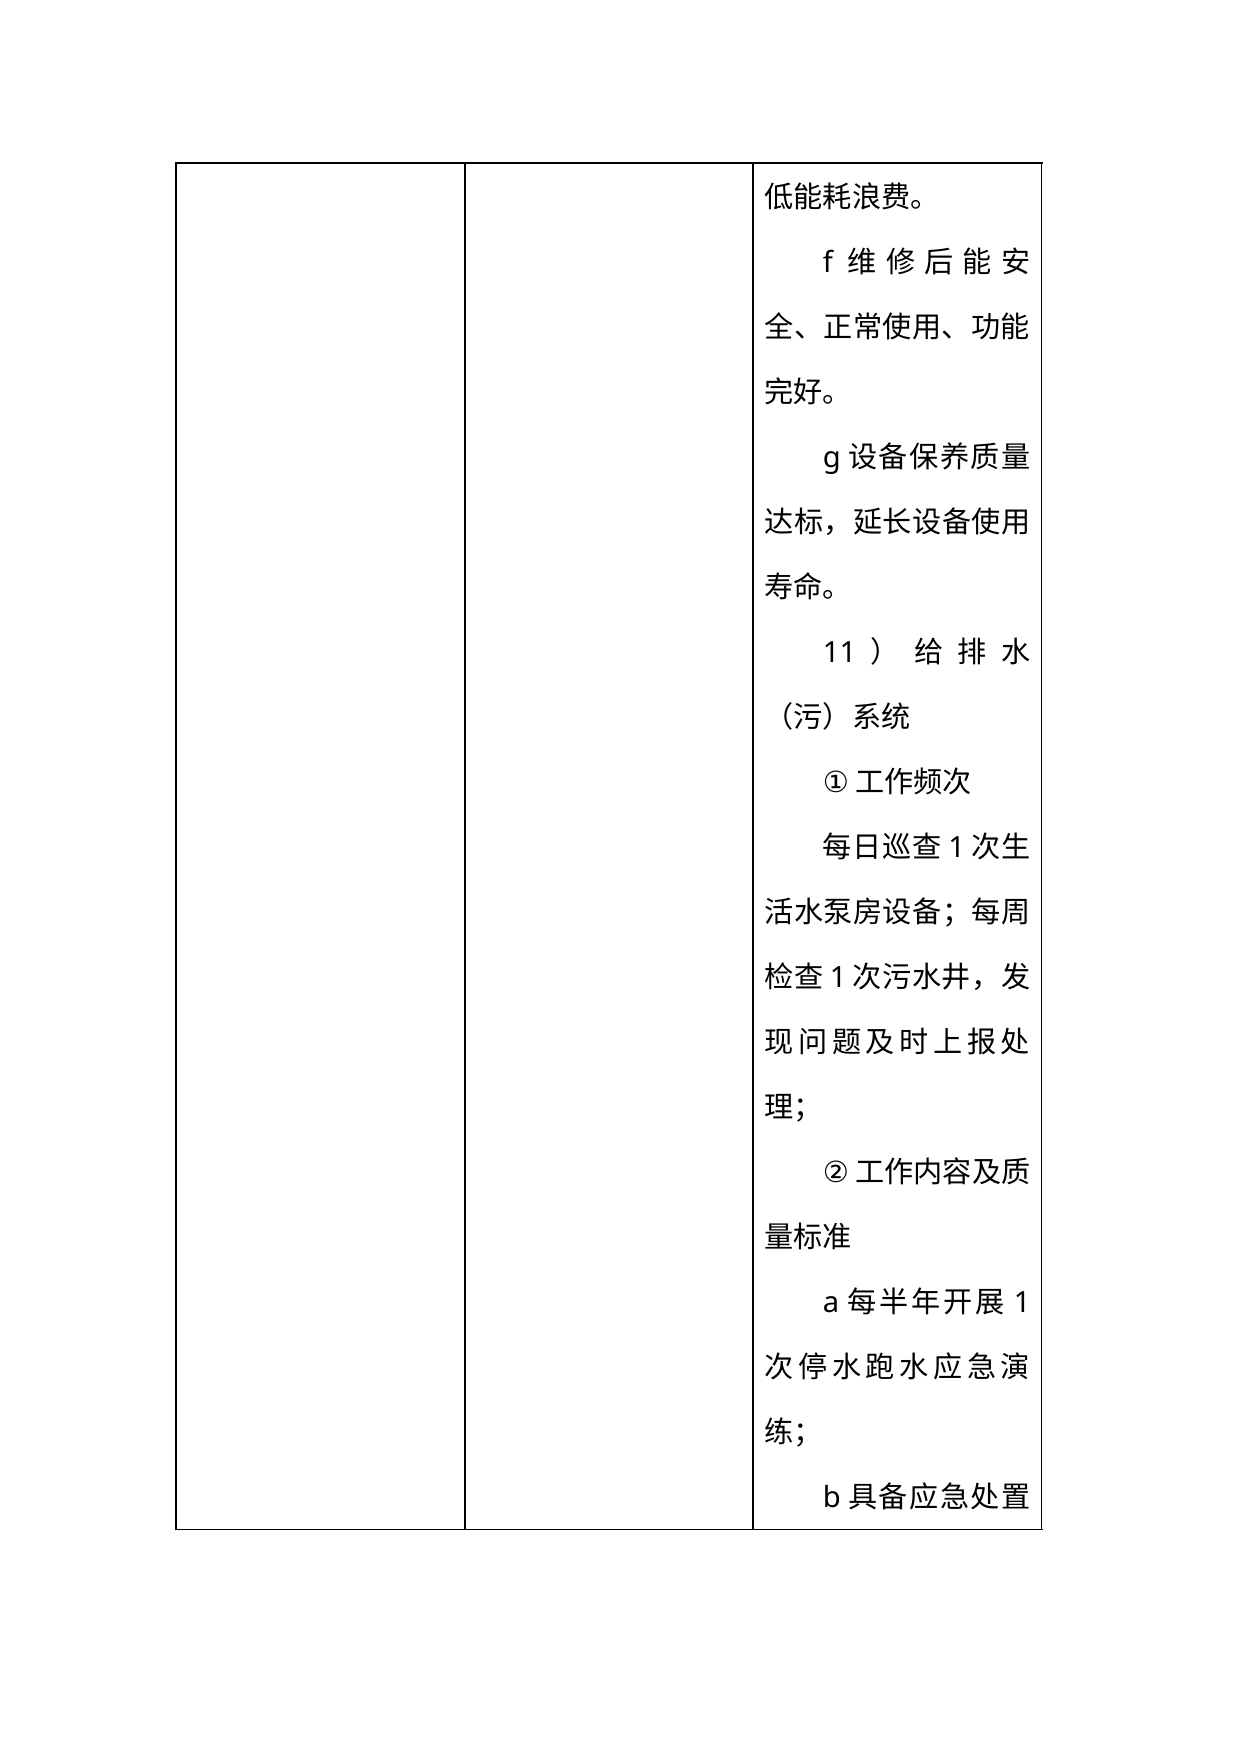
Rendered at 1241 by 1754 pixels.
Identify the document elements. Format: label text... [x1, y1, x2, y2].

table_cell 1 [177, 164, 464, 1528]
table_cell [466, 164, 752, 1528]
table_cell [754, 164, 1041, 1528]
